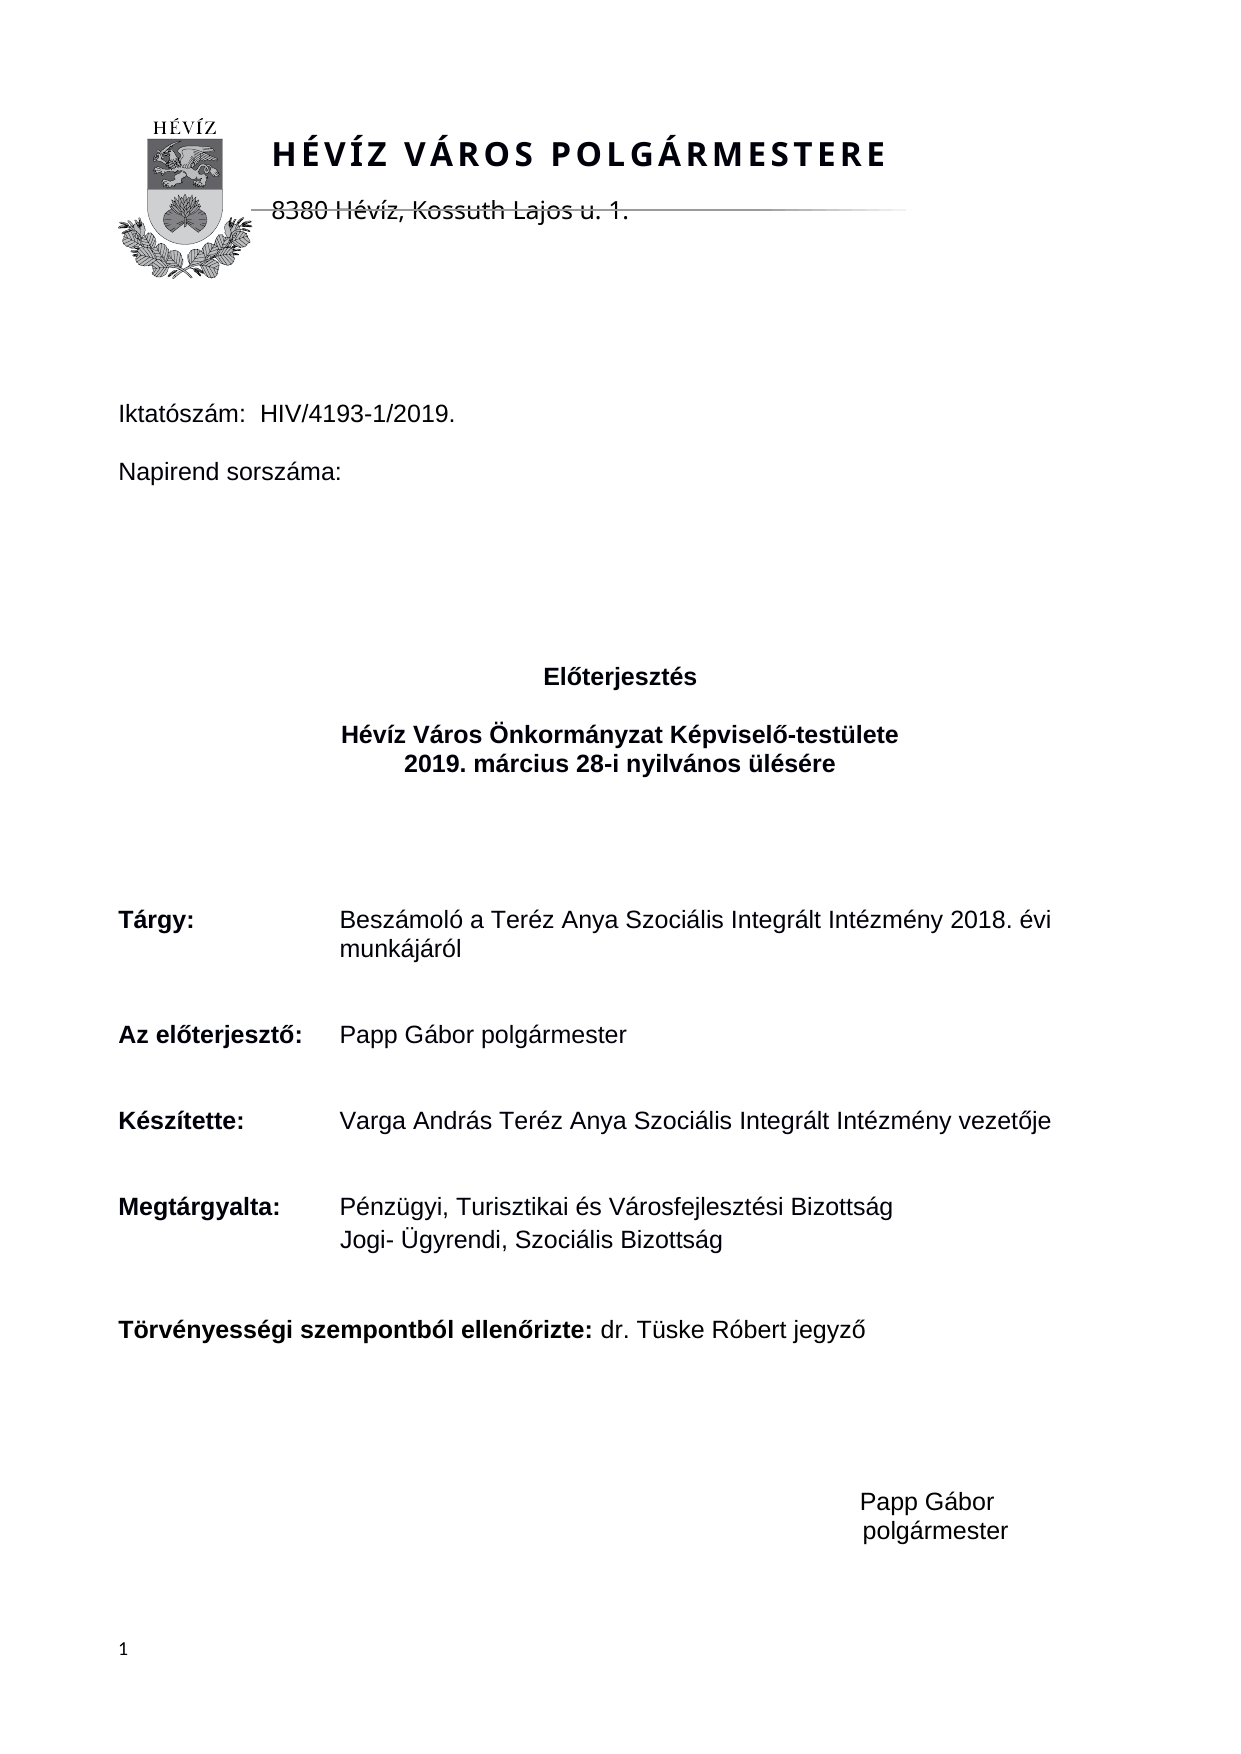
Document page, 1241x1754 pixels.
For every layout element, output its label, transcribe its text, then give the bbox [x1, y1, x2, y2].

text Iktatószám: HIV/4193-1/2019. [118, 399, 1122, 428]
text Jogi- Ügyrendi, Szociális Bizottság [118, 1225, 1122, 1254]
text Megtárgyalta: Pénzügyi, Turisztikai és Városfejlesztési Bizottság [118, 1192, 1122, 1221]
text Előterjesztés [118, 662, 1122, 691]
text Hévíz Város Önkormányzat Képviselő-testülete [118, 720, 1122, 748]
text polgármester [118, 1516, 1122, 1545]
text Napirend sorszáma: [118, 457, 1122, 486]
text 2019. március 28-i nyilvános ülésére [118, 748, 1122, 777]
text Az előterjesztő: Papp Gábor polgármester [118, 1020, 1122, 1049]
text Papp Gábor [118, 1487, 1122, 1516]
text Törvényességi szempontból ellenőrizte: dr. Tüske Róbert jegyző [118, 1315, 1122, 1344]
text HÉVÍZ VÁROS POLGÁRMESTERE [118, 131, 1122, 176]
text 8380 Hévíz, Kossuth Lajos u. 1. [218, 193, 1122, 227]
text Készítette: Varga András Teréz Anya Szociális Integrált Intézmény vezetője [118, 1106, 1122, 1135]
text Tárgy: Beszámoló a Teréz Anya Szociális Integrált Intézmény 2018. évi munkájáról [118, 905, 1122, 963]
